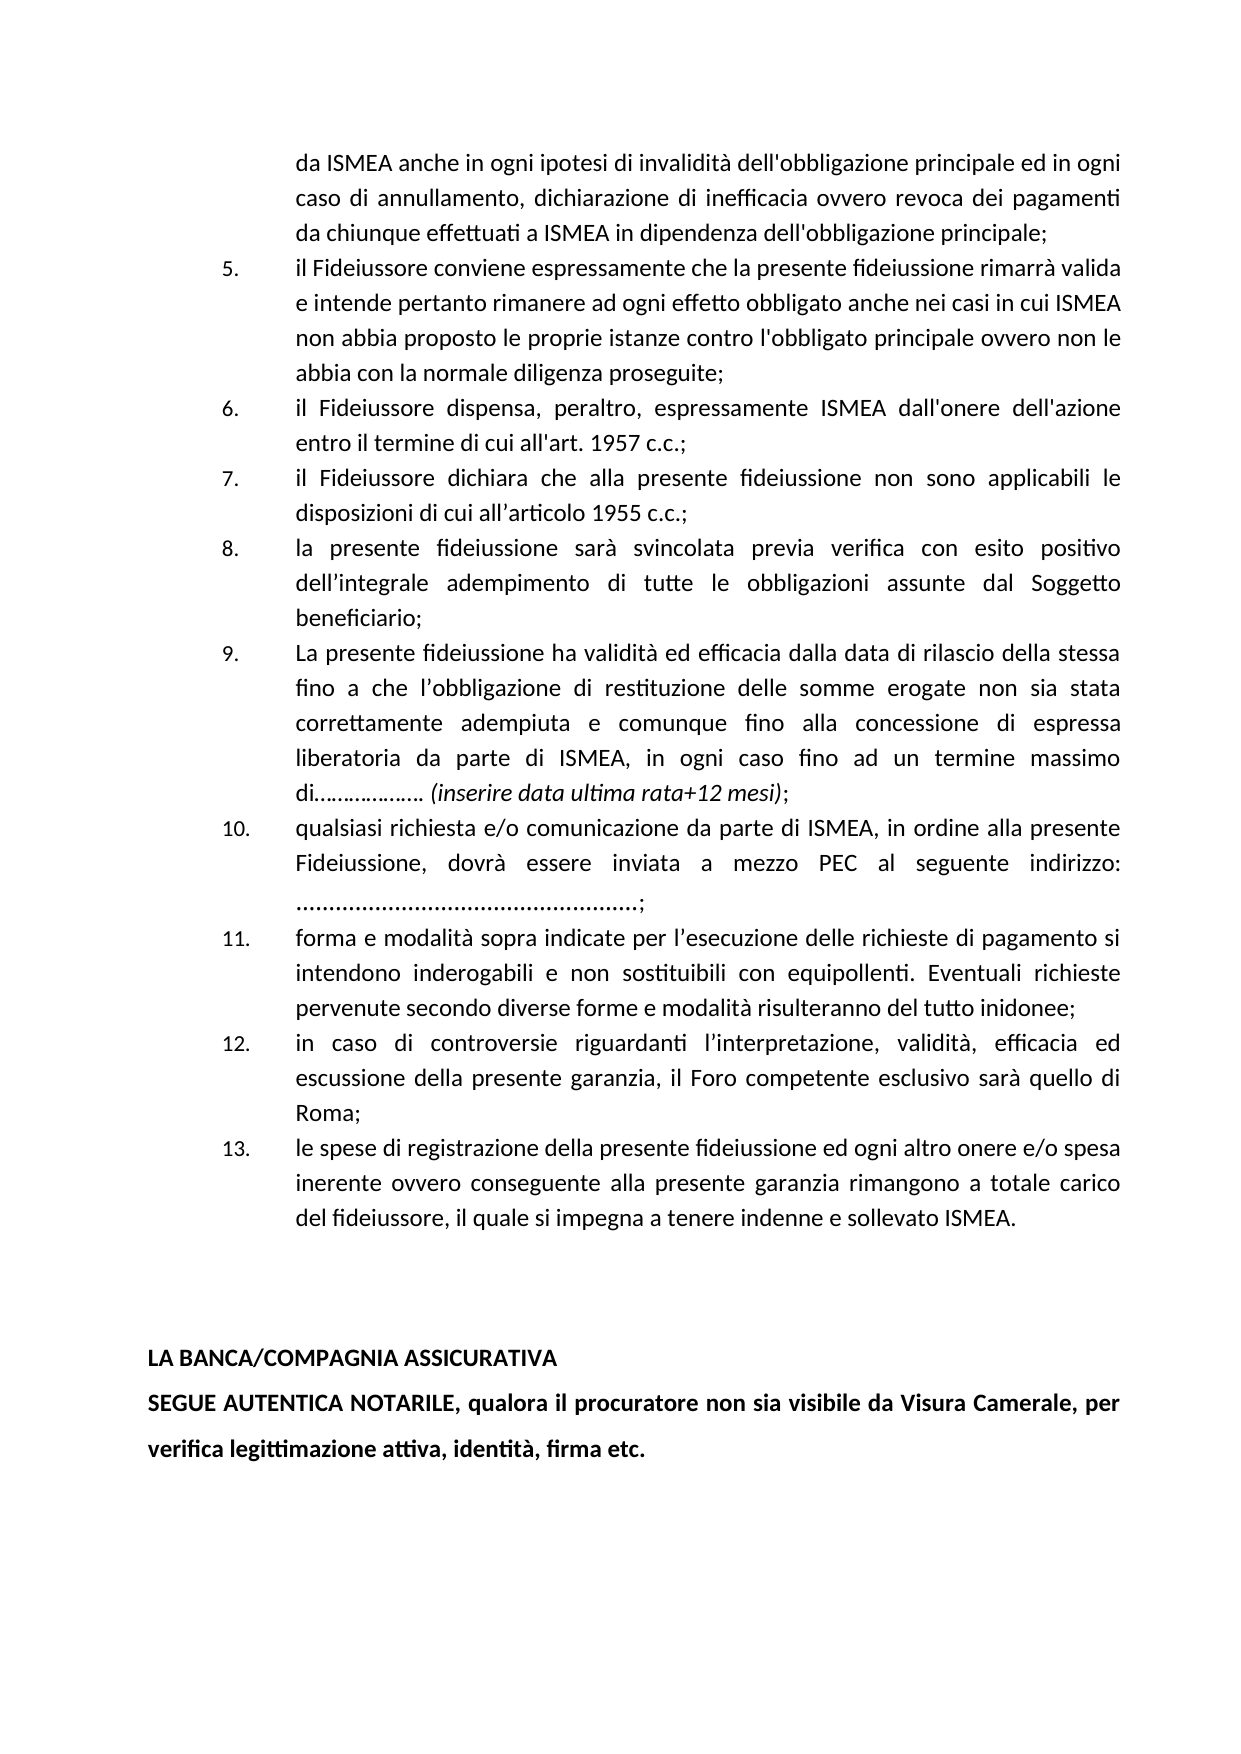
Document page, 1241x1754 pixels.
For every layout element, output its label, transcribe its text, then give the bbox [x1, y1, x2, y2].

text SEGUE AUTENTICA NOTARILE, qualora il procuratore non sia visibile da Visura Camerale, per verifica legittimazione attiva, identità, firma etc. [148, 1387, 1122, 1464]
list le spese di registrazione della presente fideiussione ed ogni altro onere e/o spesa inerente ovvero conseguente alla presente garanzia rimangono a totale carico del fideiussore, il quale si impegna a tenere indenne e sollevato ISMEA. [222, 1132, 1122, 1233]
list forma e modalità sopra indicate per l’esecuzione delle richieste di pagamento si intendono inderogabili e non sostituibili con equipollenti. Eventuali richieste pervenute secondo diverse forme e modalità risulteranno del tutto inidonee; [222, 922, 1122, 1023]
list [222, 148, 1122, 248]
list in caso di controversie riguardanti l’interpretazione, validità, efficacia ed escussione della presente garanzia, il Foro competente esclusivo sarà quello di Roma; [222, 1027, 1122, 1128]
list La presente fideiussione ha validità ed efficacia dalla data di rilascio della stessa fino a che l’obbligazione di restituzione delle somme erogate non sia stata correttamente adempiuta e comunque fino alla concessione di espressa liberatoria da parte di ISMEA, in ogni caso fino ad un termine massimo di………………. (inserire data ultima rata+12 mesi); [222, 638, 1122, 808]
list il Fideiussore dispensa, peraltro, espressamente ISMEA dall'onere dell'azione entro il termine di cui all'art. 1957 c.c.; [222, 393, 1122, 458]
list la presente fideiussione sarà svincolata previa verifica con esito positivo dell’integrale adempimento di tutte le obbligazioni assunte dal Soggetto beneficiario; [222, 533, 1122, 633]
text LA BANCA/COMPAGNIA ASSICURATIVA [148, 1342, 1122, 1372]
list qualsiasi richiesta e/o comunicazione da parte di ISMEA, in ordine alla presente Fideiussione, dovrà essere inviata a mezzo PEC al seguente indirizzo: …………………………………………….; [222, 813, 1122, 917]
list il Fideiussore dichiara che alla presente fideiussione non sono applicabili le disposizioni di cui all’articolo 1955 c.c.; [222, 463, 1122, 528]
list il Fideiussore conviene espressamente che la presente fideiussione rimarrà valida e intende pertanto rimanere ad ogni effetto obbligato anche nei casi in cui ISMEA non abbia proposto le proprie istanze contro l'obbligato principale ovvero non le abbia con la normale diligenza proseguite; [222, 253, 1122, 388]
